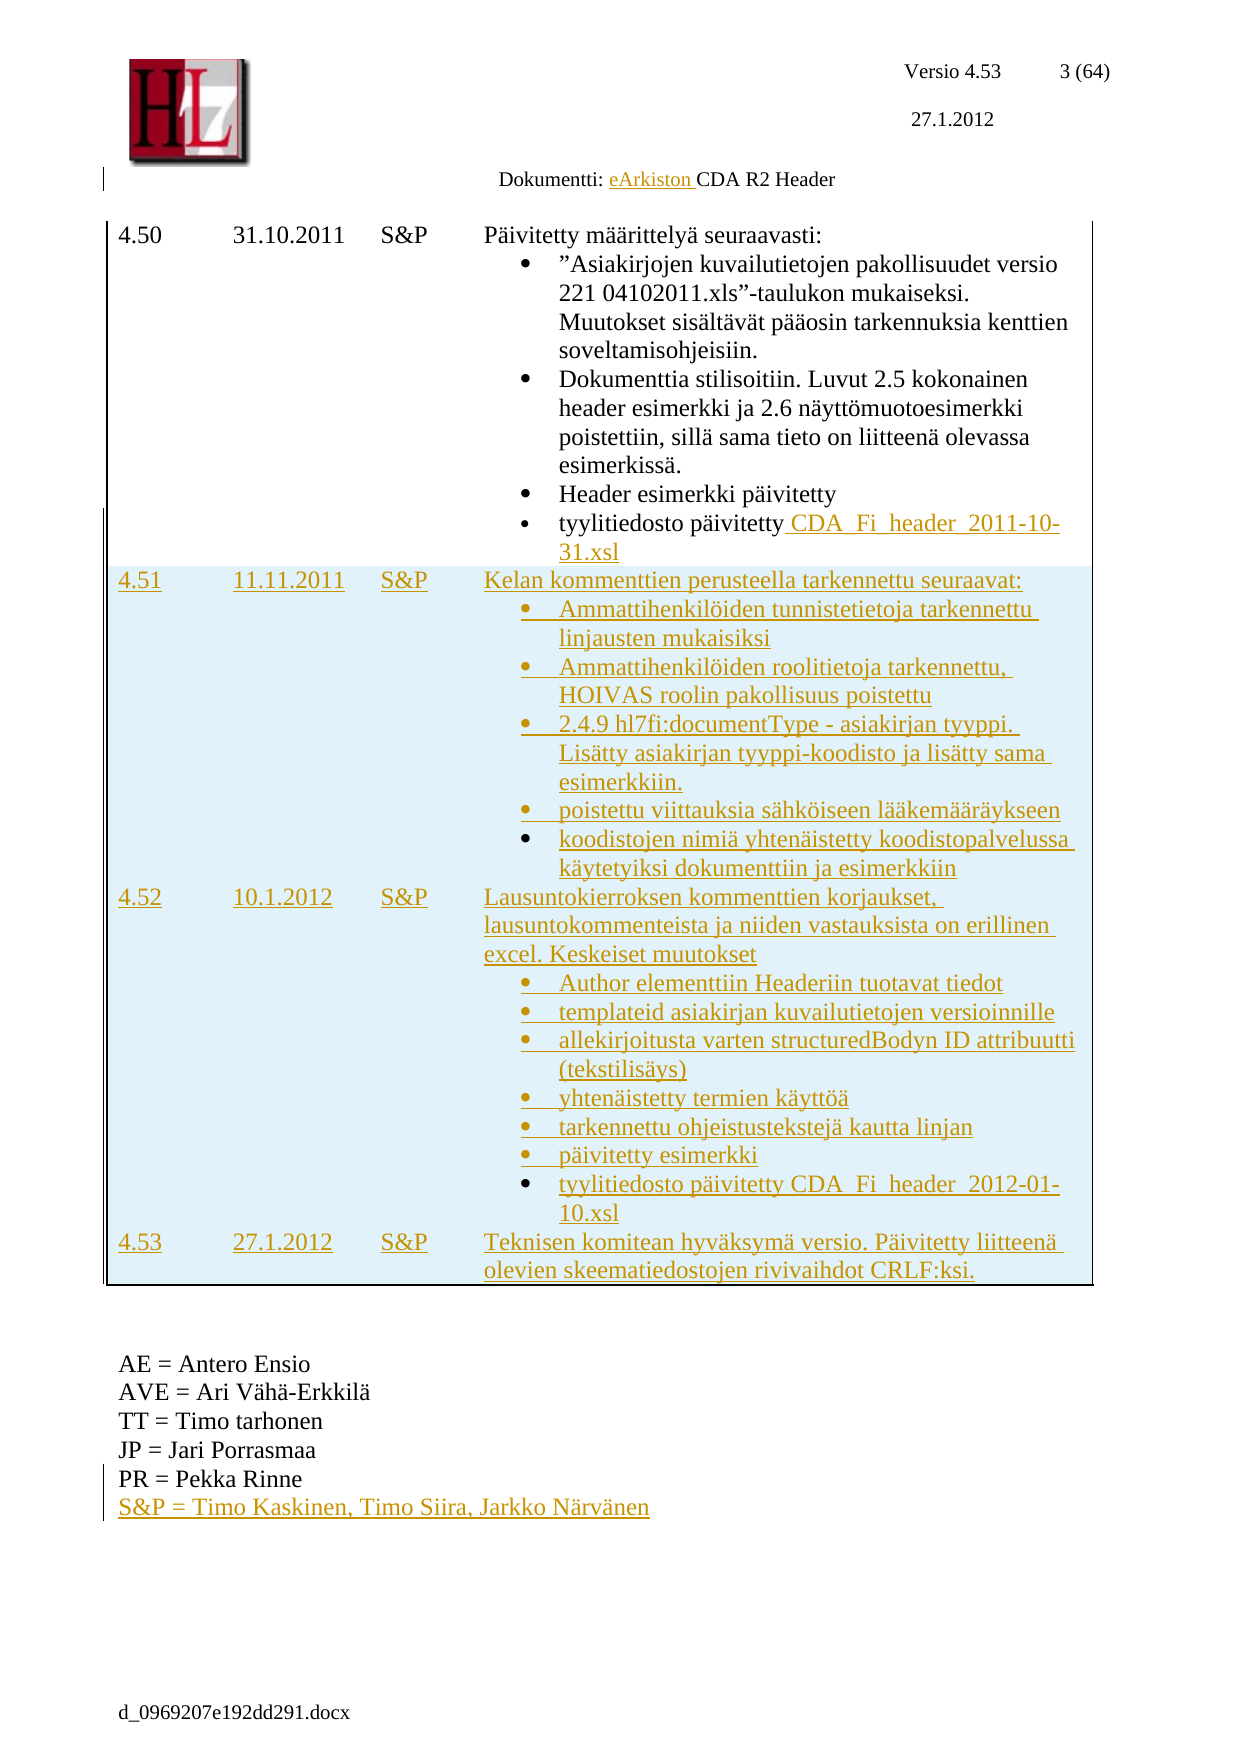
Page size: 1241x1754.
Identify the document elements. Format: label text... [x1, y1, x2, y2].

text AVE = [118, 1377, 1152, 1406]
table_cell Päivitetty määrittelyä seuraavasti: ”Asiakirjojen kuvailutietojen pakollisuudet versio 221 04102011.xls”-taulukon mukaiseksi. Muutokset sisältävät pääosin tarkennuksia kenttien soveltamisohjeisiin. Dokumenttia stilisoitiin. Luvut 2.5 kokonainen header esimerkki ja 2.6 näyttömuotoesimerkki poistettiin, sillä sama tieto on liitteenä olevassa esimerkissä. Header esimerkki päivitetty tyylitiedosto päivitetty [473, 221, 1092, 566]
text PR = Pekka Rinne [118, 1464, 1152, 1492]
table_cell 31.10.2011 [221, 221, 369, 566]
table_cell S&P [369, 221, 472, 566]
text AE = [118, 1349, 1152, 1377]
table_cell 4.50 [108, 221, 221, 566]
picture [129, 59, 252, 167]
text TT = [118, 1406, 1152, 1435]
text JP = [118, 1435, 1152, 1464]
